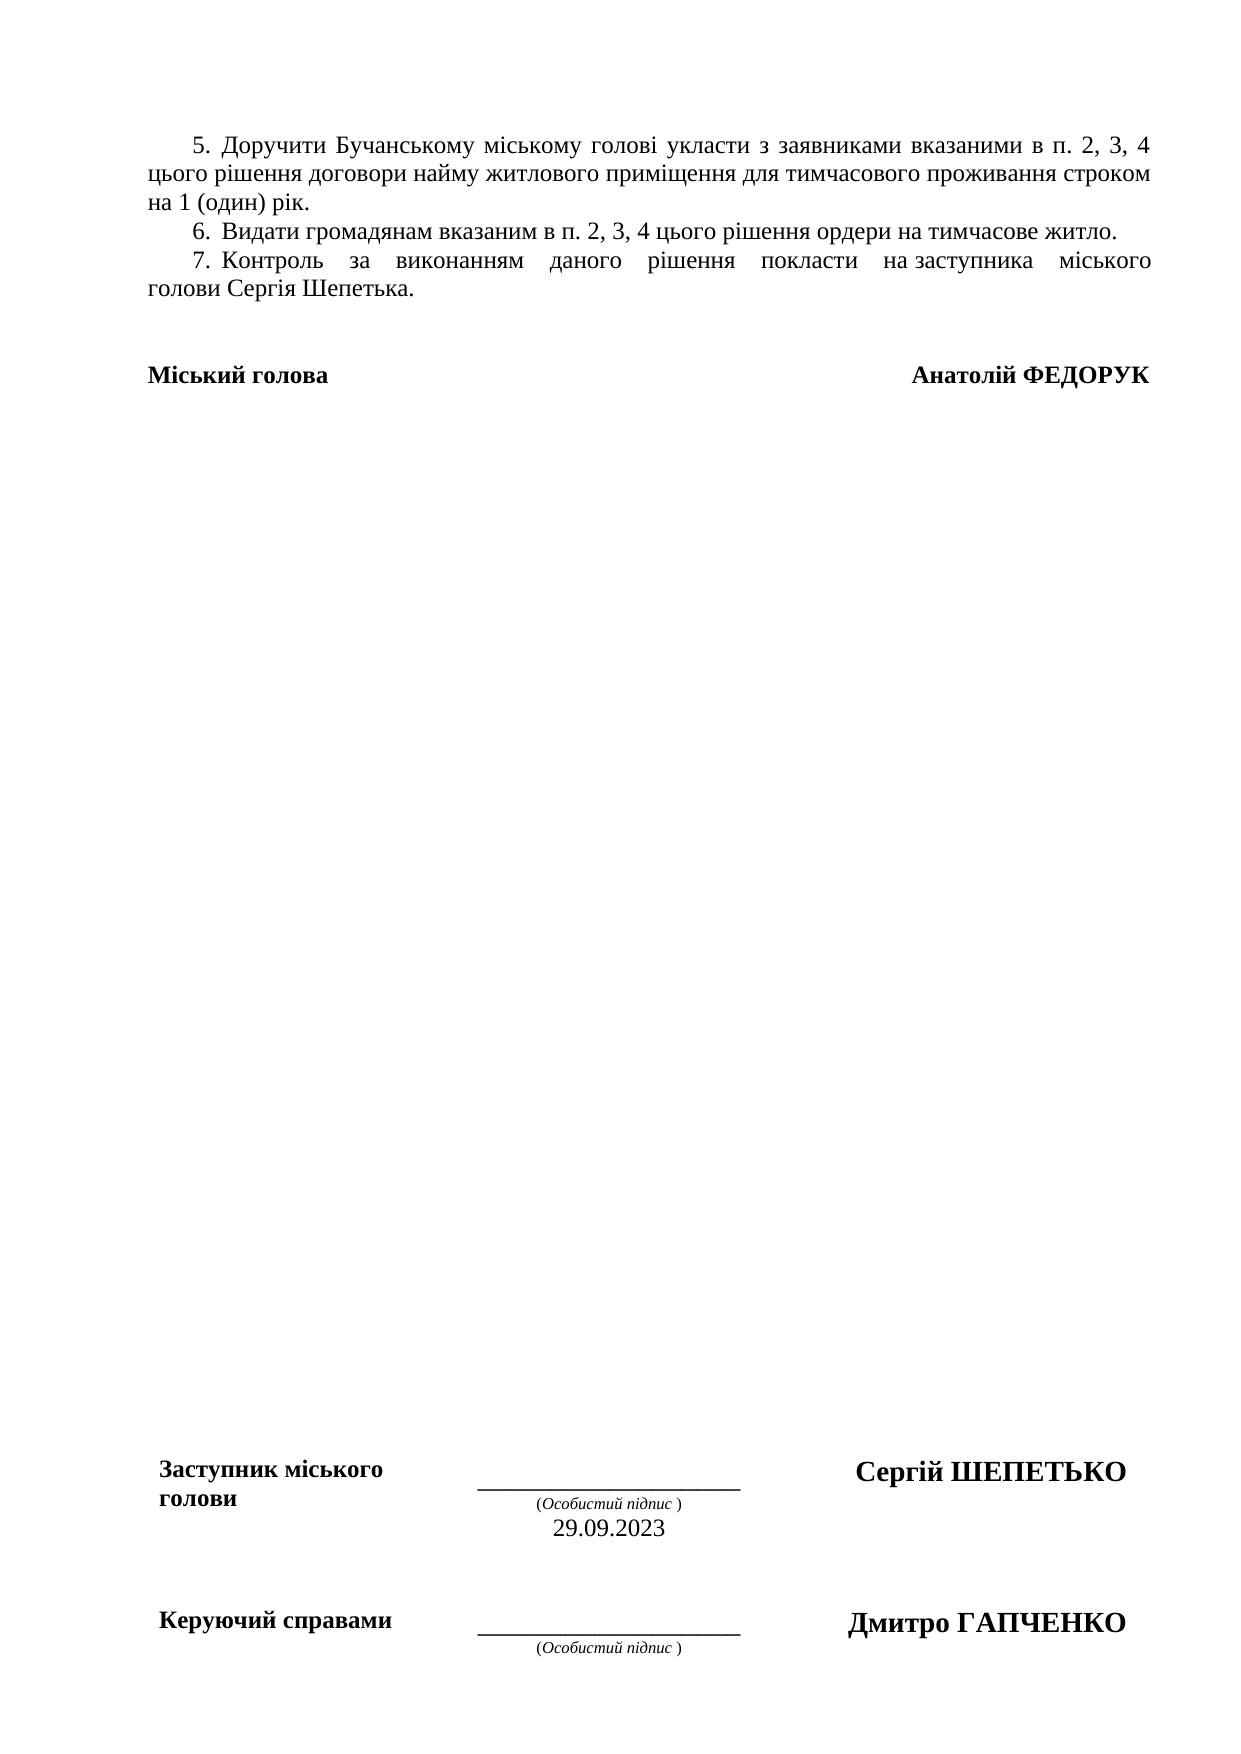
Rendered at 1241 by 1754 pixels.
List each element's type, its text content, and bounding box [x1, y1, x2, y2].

list Доручити Бучанському міському голові укласти з заявниками вказаними в п. 2, 3, 4 цього рішення договори найму житлового приміщення для тимчасового проживання строком на 1 (один) рік. [148, 130, 1152, 216]
table_cell Дмитро ГАПЧЕНКО [771, 1605, 1151, 1665]
list Видати громадянам вказаним в п. 2, 3, 4 цього рішення ордери на тимчасове житло. [148, 216, 1152, 245]
text Міський голова Анатолій ФЕДОРУК [148, 360, 1152, 388]
table_header Заступник міського голови [148, 1454, 447, 1605]
table_cell Керуючий справами [148, 1605, 447, 1665]
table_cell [447, 1605, 771, 1665]
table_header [447, 1454, 771, 1605]
list Контроль за виконанням даного рішення покласти на заступника міського голови Сергія Шепетька. [148, 245, 1152, 302]
table_header Сергій ШЕПЕТЬКО [771, 1454, 1151, 1605]
